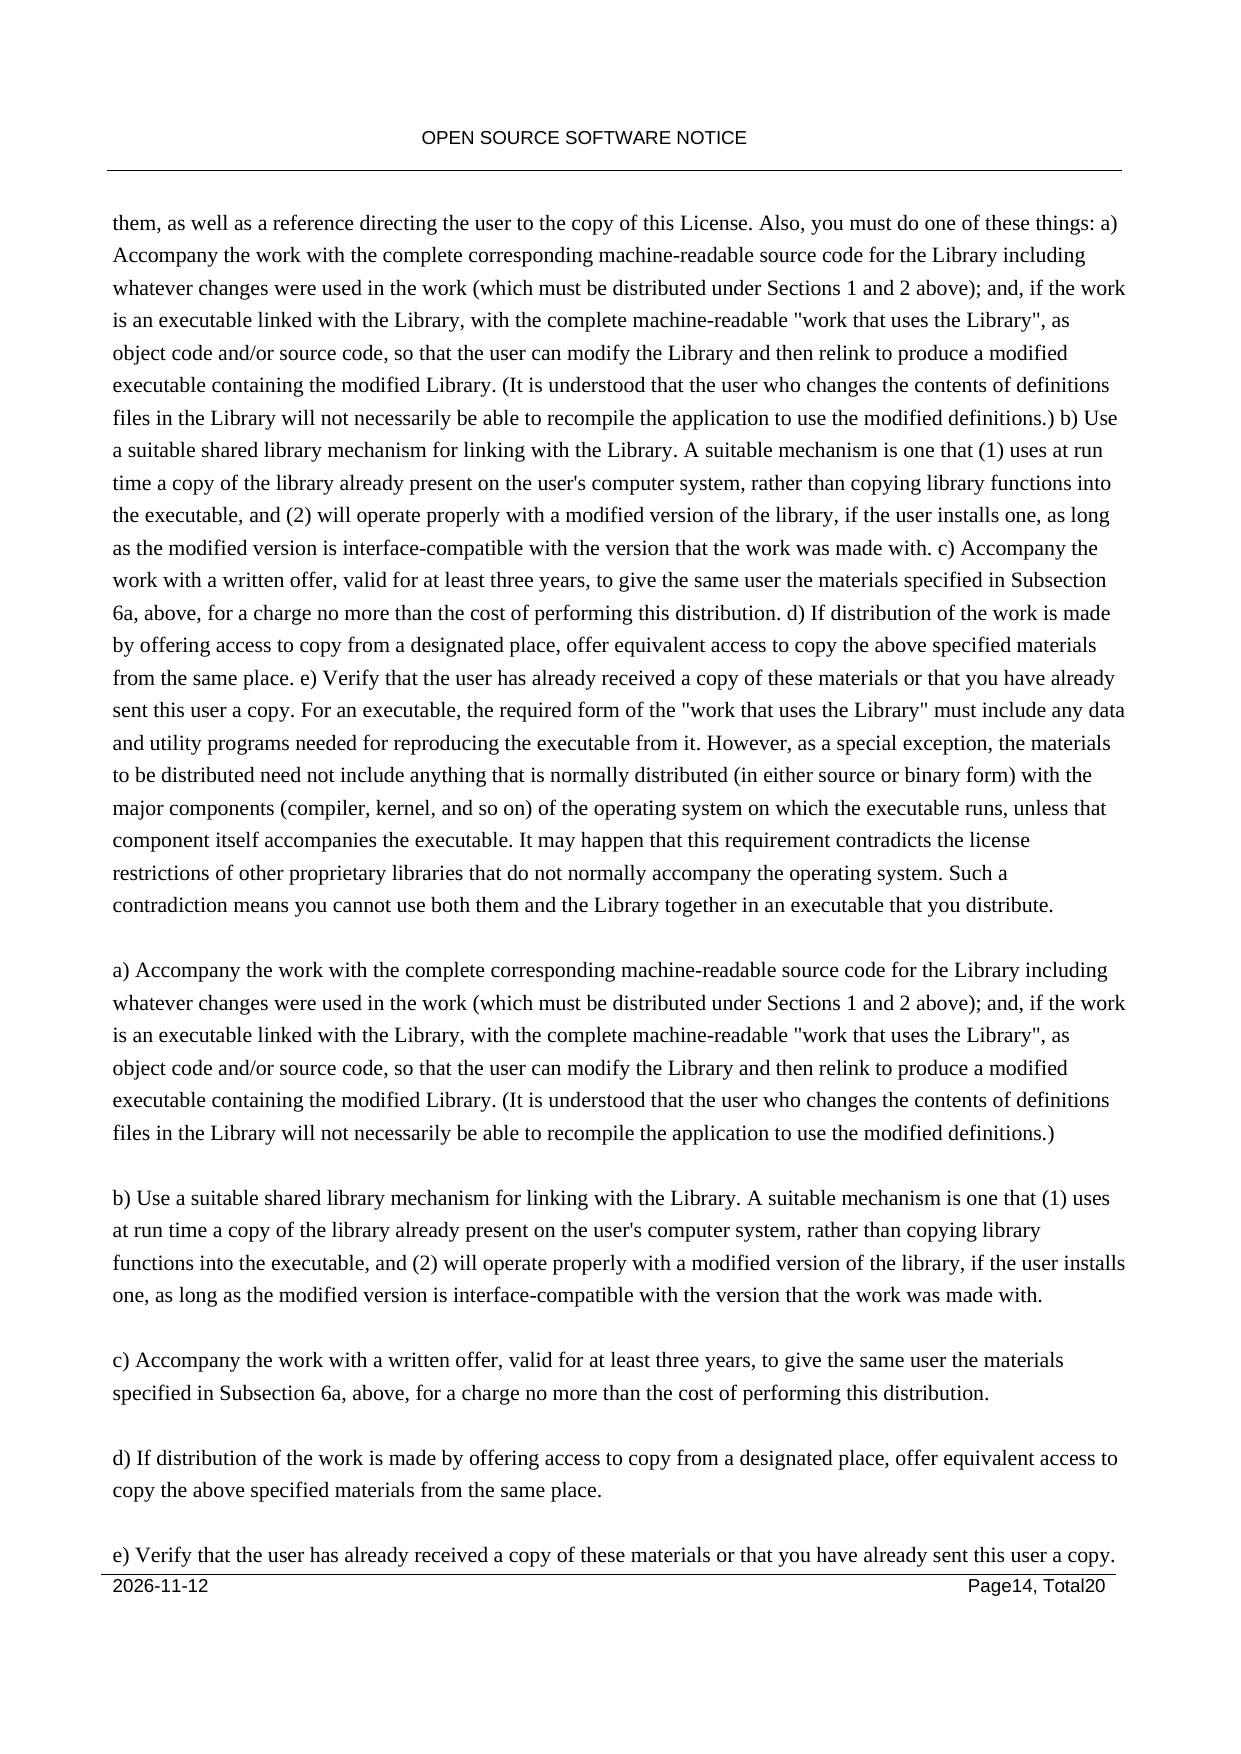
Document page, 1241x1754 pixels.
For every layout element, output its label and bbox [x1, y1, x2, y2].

text [112, 206, 1128, 1571]
